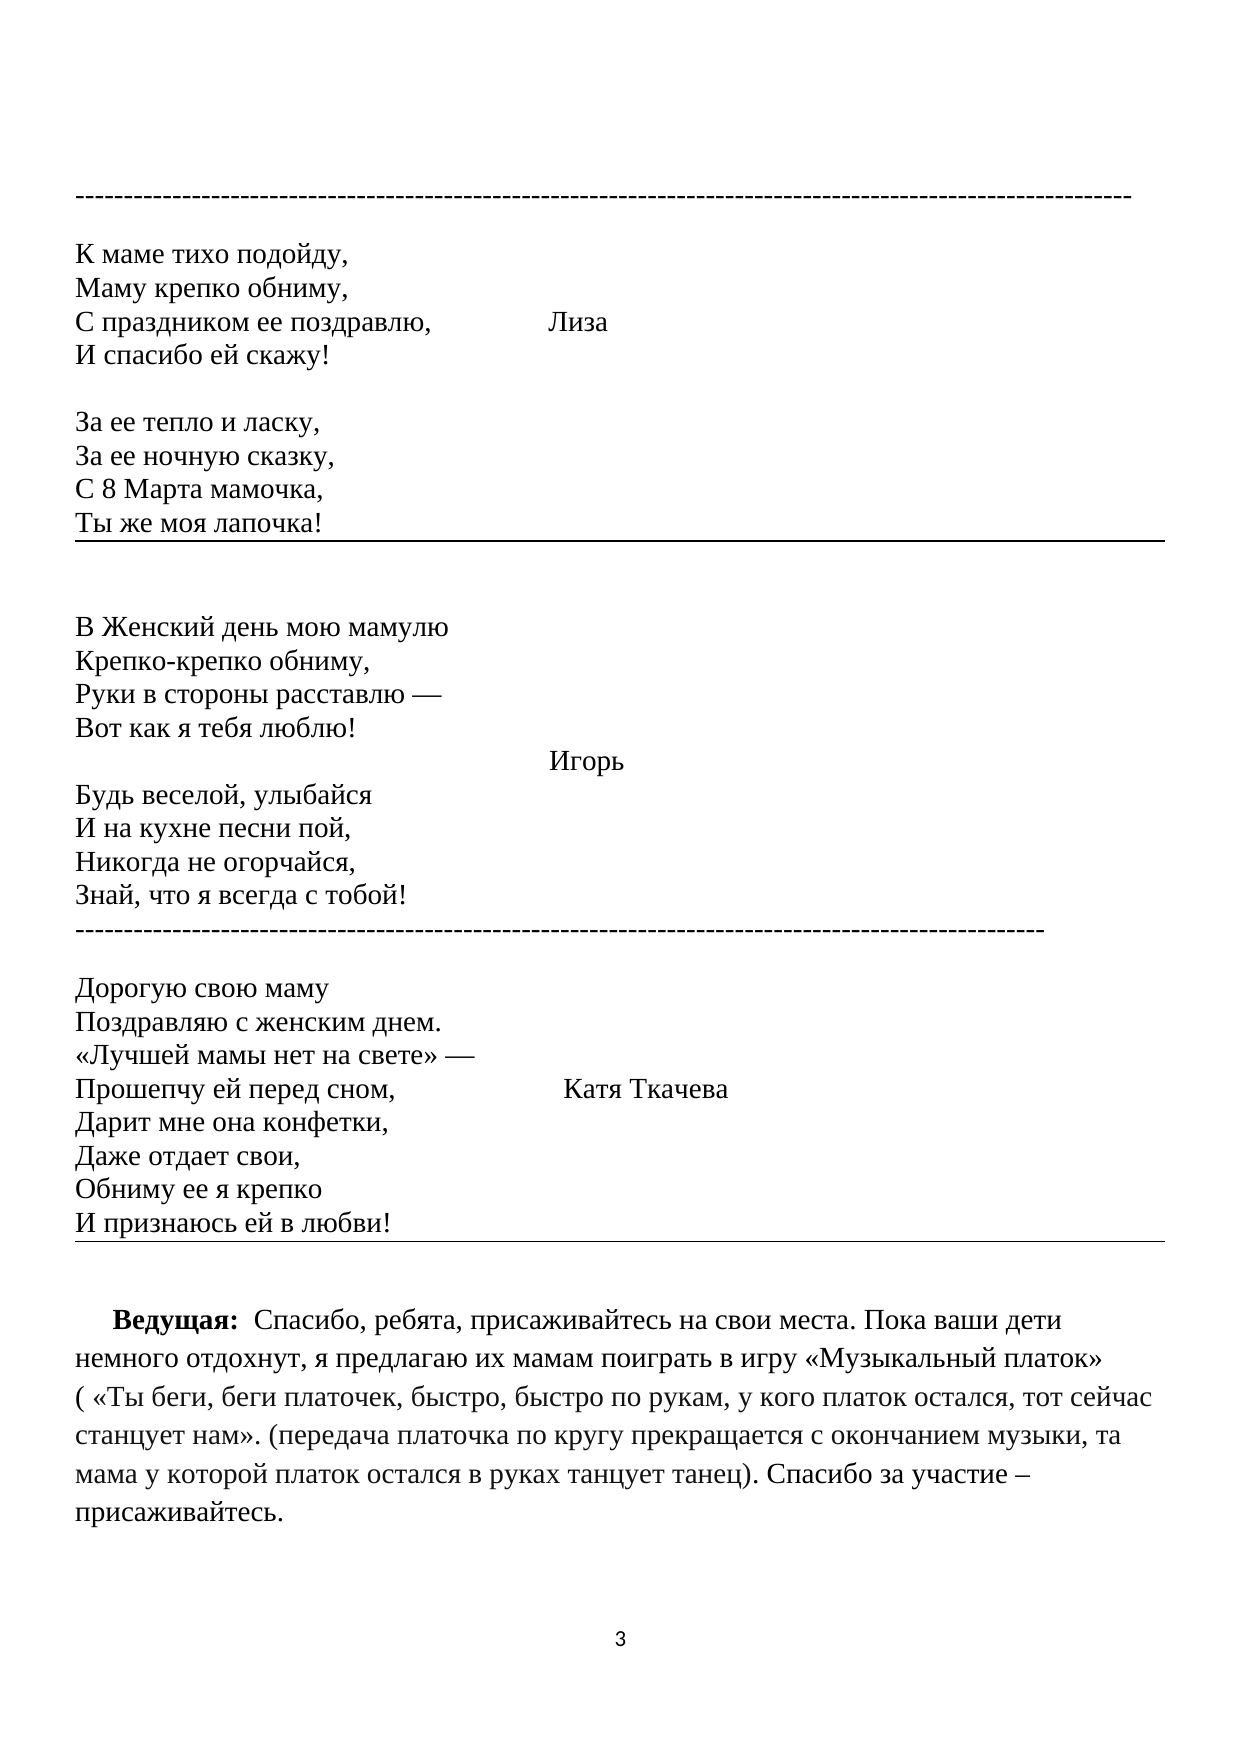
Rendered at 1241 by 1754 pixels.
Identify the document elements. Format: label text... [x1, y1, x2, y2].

text Руки в стороны расставлю — [75, 676, 1165, 710]
text В Женский день мою мамулю [75, 609, 1165, 643]
text Дорогую свою маму [75, 970, 1165, 1004]
text За ее ночную сказку, [75, 438, 1165, 471]
text К маме тихо подойду, [75, 237, 1165, 270]
text Дарит мне она конфетки, [75, 1104, 1165, 1138]
text И на кухне песни пой, [75, 810, 1165, 844]
text Никогда не огорчайся, [75, 844, 1165, 877]
text Игорь [75, 743, 1165, 777]
text И спасибо ей скажу! [75, 337, 1165, 371]
text ------------------------------------------------------------------------------------------------------------- [75, 177, 1165, 211]
text Будь веселой, улыбайся [75, 777, 1165, 810]
text Знай, что я всегда с тобой! [75, 877, 1165, 911]
text И признаюсь ей в любви! [75, 1205, 1165, 1241]
text ---------------------------------------------------------------------------------------------------- [75, 911, 1165, 944]
text Ведущая: Спасибо, ребята, присаживайтесь на свои места. Пока ваши дети немного отдохнут, я предлагаю их мамам поиграть в игру «Музыкальный платок» ( «Ты беги, беги платочек, быстро, быстро по рукам, у кого платок остался, тот сейчас станцует нам». (передача платочка по кругу прекращается с окончанием музыки, та мама у которой платок остался в руках танцует танец). Спасибо за участие – присаживайтесь. [75, 1302, 1165, 1528]
text С праздником ее поздравлю, Лиза [75, 304, 1165, 337]
text Вот как я тебя люблю! [75, 710, 1165, 743]
text Даже отдает свои, [75, 1138, 1165, 1172]
text Крепко-крепко обниму, [75, 643, 1165, 676]
text Маму крепко обниму, [75, 270, 1165, 304]
text Прошепчу ей перед сном, Катя Ткачева [75, 1071, 1165, 1104]
text Поздравляю с женским днем. [75, 1004, 1165, 1037]
text За ее тепло и ласку, [75, 404, 1165, 438]
text Обниму ее я крепко [75, 1172, 1165, 1205]
text С 8 Марта мамочка, [75, 471, 1165, 505]
text Ты же моя лапочка! [75, 505, 1165, 540]
text «Лучшей мамы нет на свете» — [75, 1037, 1165, 1071]
